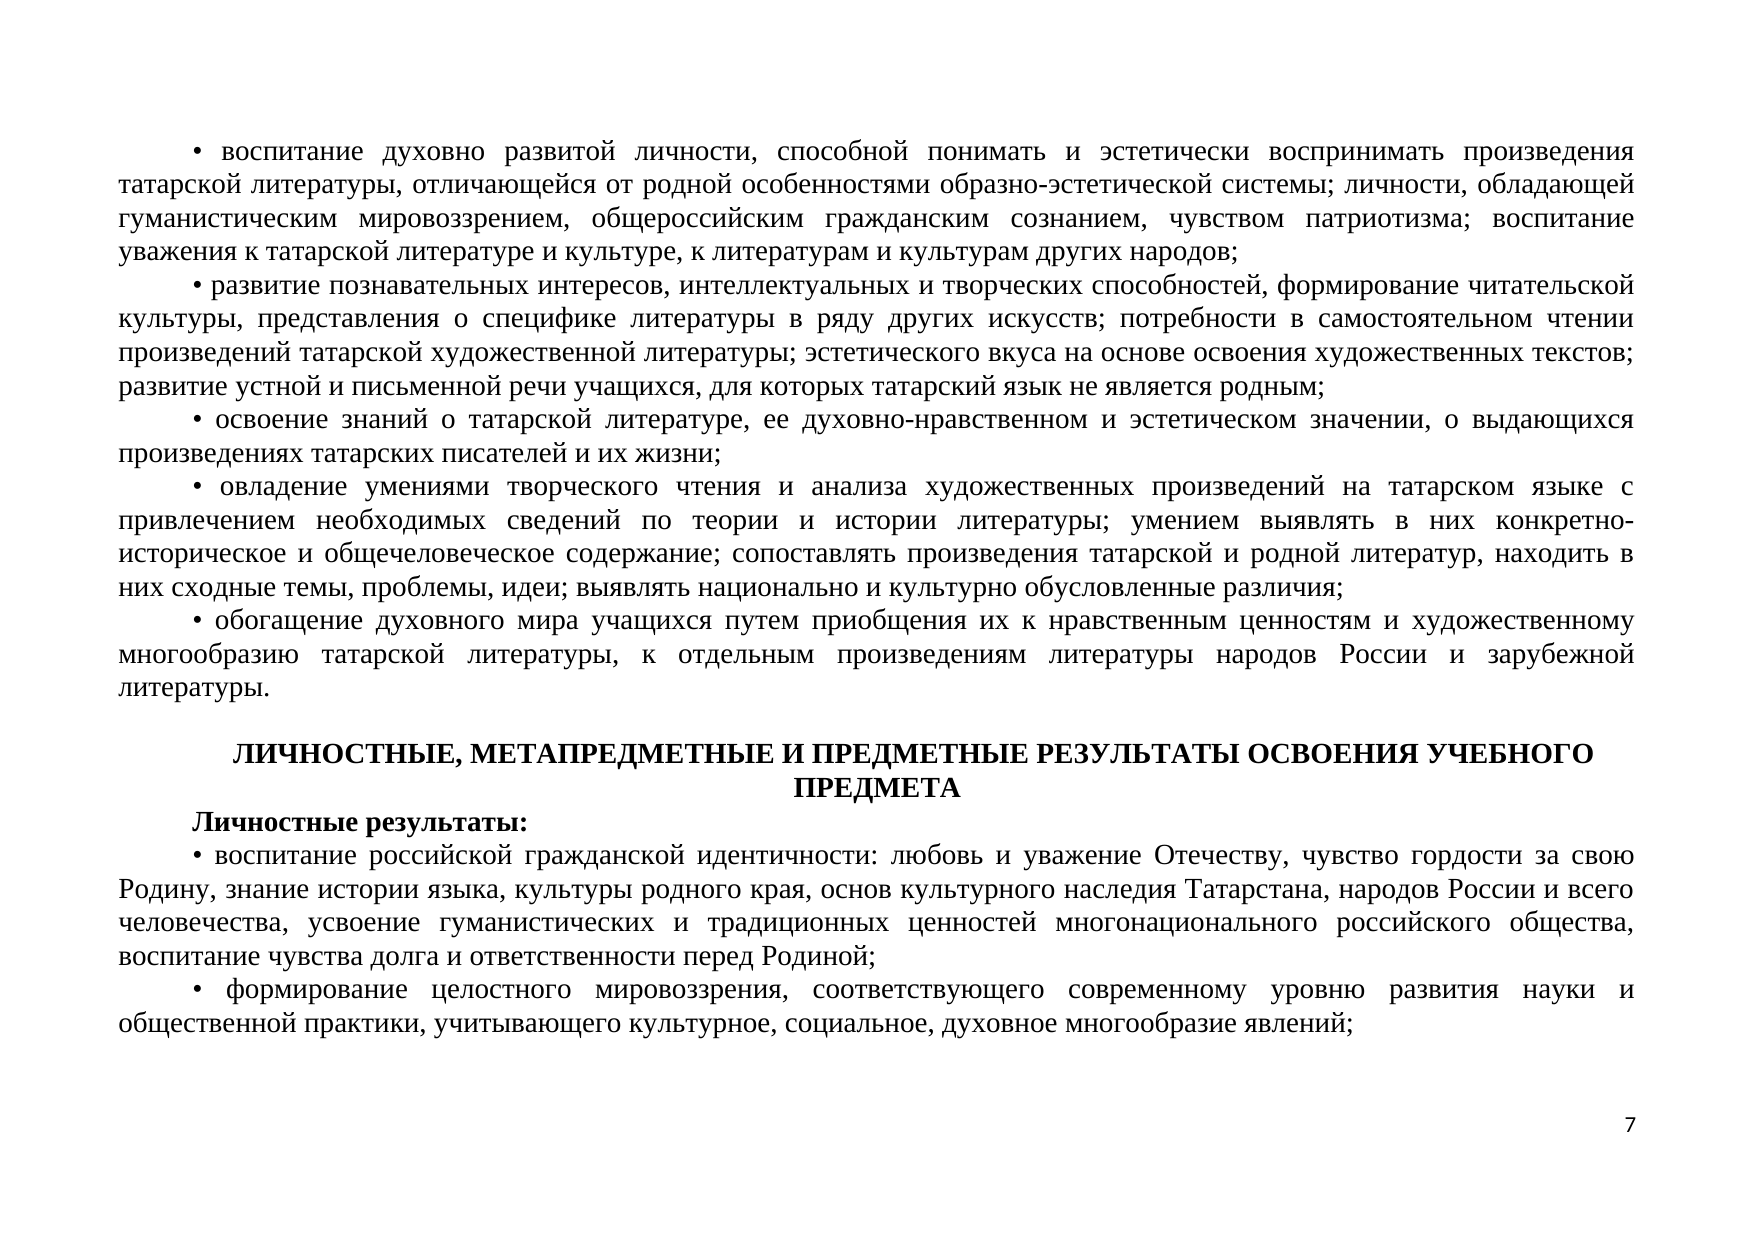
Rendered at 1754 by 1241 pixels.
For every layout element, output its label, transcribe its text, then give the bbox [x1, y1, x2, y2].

text • обогащение духовного мира учащихся путем приобщения их к нравственным ценностям и художественному многообразию татарской литературы, к отдельным произведениям литературы народов России и зарубежной литературы. [118, 602, 1636, 703]
text • формирование целостного мировоззрения, соответствующего современному уровню развития науки и общественной практики, учитывающего культурное, социальное, духовное многообразие явлений; [118, 971, 1636, 1038]
text ЛИЧНОСТНЫЕ, МЕТАПРЕДМЕТНЫЕ И ПРЕДМЕТНЫЕ РЕЗУЛЬТАТЫ ОСВОЕНИЯ УЧЕБНОГО ПРЕДМЕТА [118, 737, 1636, 804]
text • освоение знаний о татарской литературе, ее духовно-нравственном и эстетическом значении, о выдающихся произведениях татарских писателей и их жизни; [118, 401, 1636, 468]
text • воспитание российской гражданской идентичности: любовь и уважение Отечеству, чувство гордости за свою Родину, знание истории языка, культуры родного края, основ культурного наследия Татарстана, народов России и всего человечества, усвоение гуманистических и традиционных ценностей многонационального российского общества, воспитание чувства долга и ответственности перед Родиной; [118, 837, 1636, 971]
text • развитие познавательных интересов, интеллектуальных и творческих способностей, формирование читательской культуры, представления о специфике литературы в ряду других искусств; потребности в самостоятельном чтении произведений татарской художественной литературы; эстетического вкуса на основе освоения художественных текстов; развитие устной и письменной речи учащихся, для которых татарский язык не является родным; [118, 267, 1636, 401]
text • воспитание духовно развитой личности, способной понимать и эстетически воспринимать произведения татарской литературы, отличающейся от родной особенностями образно-эстетической системы; личности, обладающей гуманистическим мировоззрением, общероссийским гражданским сознанием, чувством патриотизма; воспитание уважения к татарской литературе и культуре, к литературам и культурам других народов; [118, 133, 1636, 267]
text • овладение умениями творческого чтения и анализа художественных произведений на татарском языке с привлечением необходимых сведений по теории и истории литературы; умением выявлять в них конкретно-историческое и общечеловеческое содержание; сопоставлять произведения татарской и родной литератур, находить в них сходные темы, проблемы, идеи; выявлять национально и культурно обусловленные различия; [118, 468, 1636, 602]
text Личностные результаты: [118, 804, 1636, 837]
